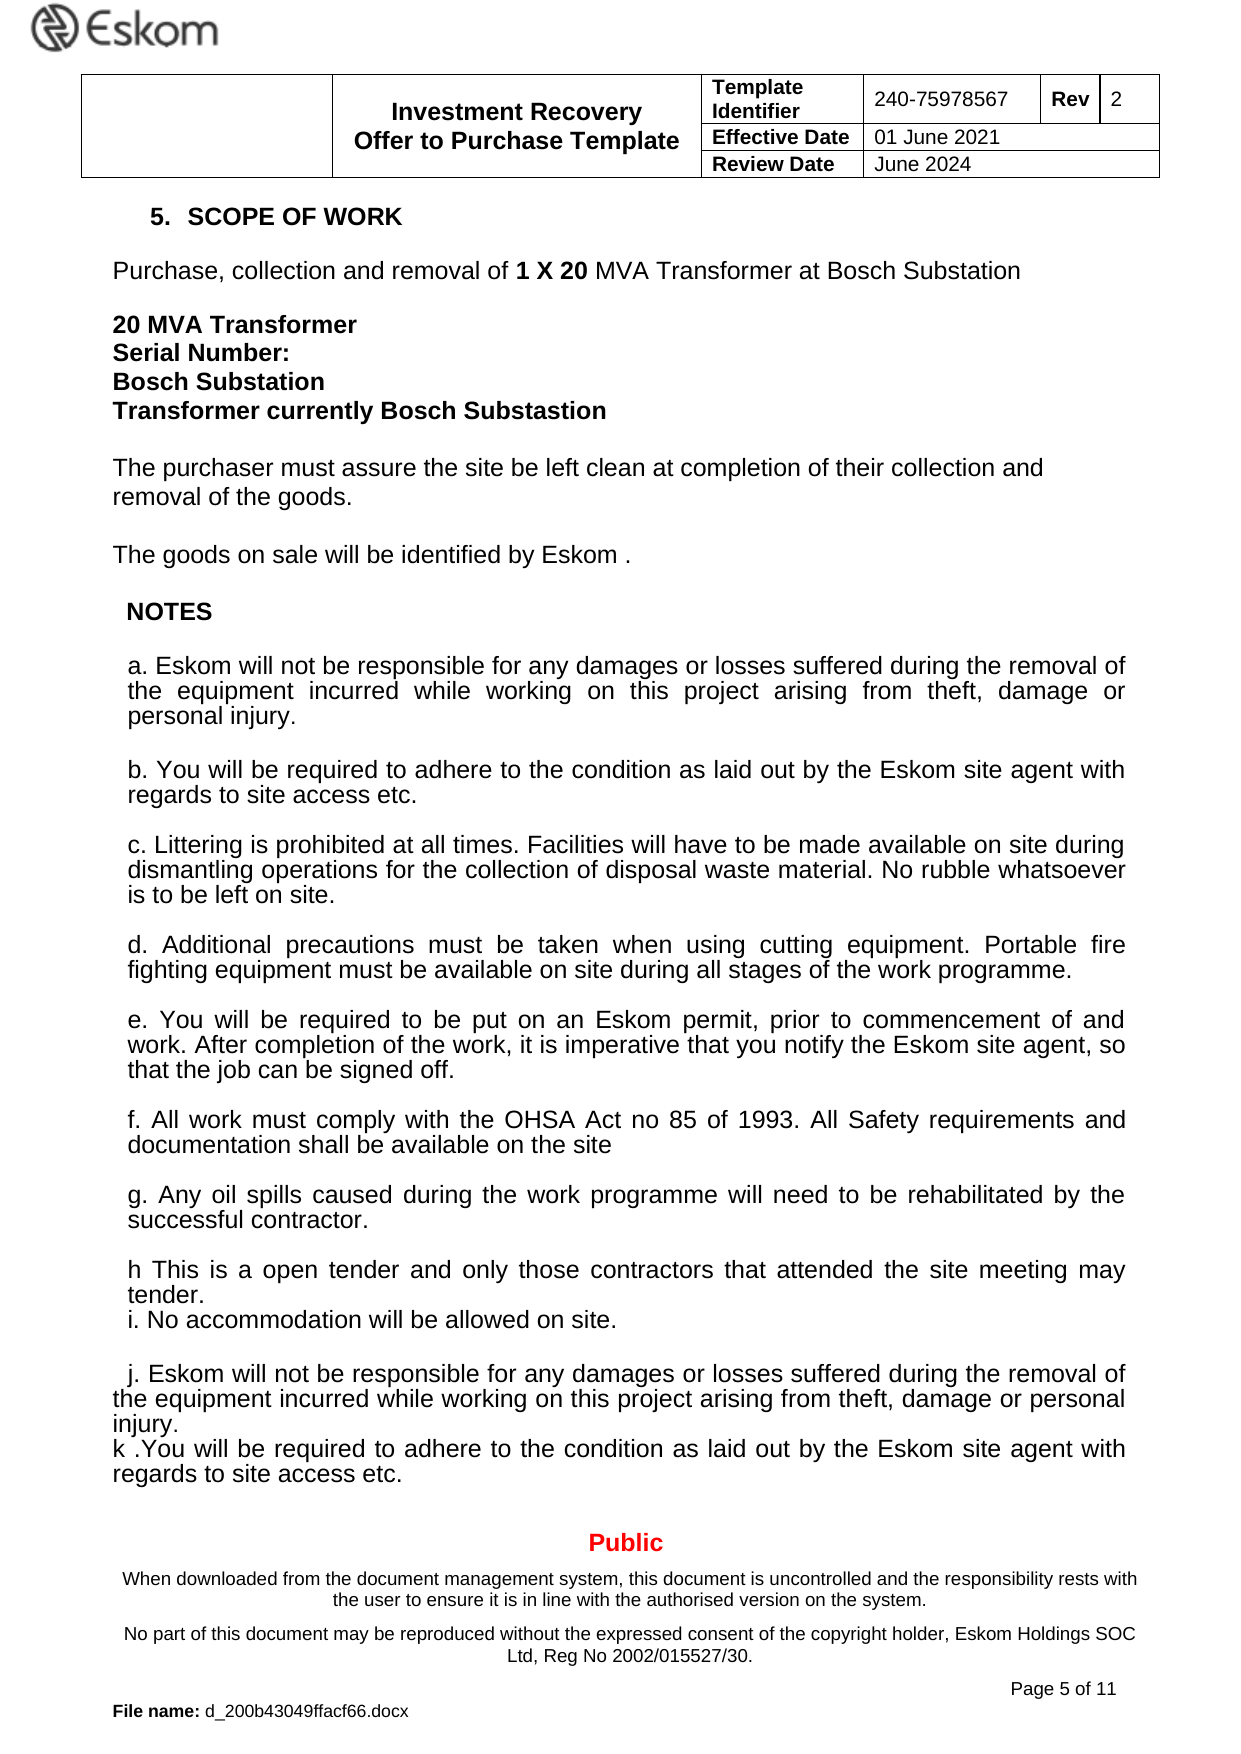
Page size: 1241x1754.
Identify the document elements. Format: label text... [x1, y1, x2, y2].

text c. Littering is prohibited at all times. Facilities will have to be made available on site during dismantling operations for the collection of disposal waste material. No rubble whatsoever is to be left on site. [127, 833, 1128, 908]
text d. Additional precautions must be taken when using cutting equipment. Portable fire fighting equipment must be available on site during all stages of the work programme. [127, 933, 1128, 983]
text 20 MVA Transformer [112, 310, 1128, 338]
text e. You will be required to be put on an Eskom permit, prior to commencement of and work. After completion of the work, it is imperative that you notify the Eskom site agent, so that the job can be signed off. [127, 1008, 1128, 1083]
text NOTES [112, 597, 1128, 626]
text The purchaser must assure the site be left clean at completion of their collection and removal of the goods. [112, 453, 1128, 511]
text Purchase, collection and removal of 1 X 20 MVA Transformer at Bosch Substation [112, 260, 1128, 285]
text a. Eskom will not be responsible for any damages or losses suffered during the removal of the equipment incurred while working on this project arising from theft, damage or personal injury. [127, 655, 1128, 730]
list SCOPE OF [150, 202, 1128, 231]
text k .You will be required to adhere to the condition as laid out by the Eskom site agent with regards to site access etc. [112, 1437, 1128, 1487]
text g. Any oil spills caused during the work programme will need to be rehabilitated by the successful contractor. [127, 1183, 1128, 1233]
text f. All work must comply with the OHSA Act no 85 of 1993. All Safety requirements and documentation shall be available on the site [127, 1108, 1128, 1158]
text b. You will be required to adhere to the condition as laid out by the Eskom site agent with regards to site access etc. [127, 758, 1128, 808]
text Transformer currently Bosch Substastion [112, 396, 1128, 425]
text Bosch Substation [112, 367, 1128, 396]
text j. Eskom will not be responsible for any damages or losses suffered during the removal of the equipment incurred while working on this project arising from theft, damage or personal injury. [112, 1362, 1128, 1437]
text h This is a open tender and only those contractors that attended the site meeting may tender. [127, 1258, 1128, 1308]
text i. No accommodation will be allowed on site. [127, 1308, 1128, 1333]
text The goods on sale will be identified by Eskom . [112, 540, 1128, 568]
text Serial Number: [112, 338, 1128, 367]
